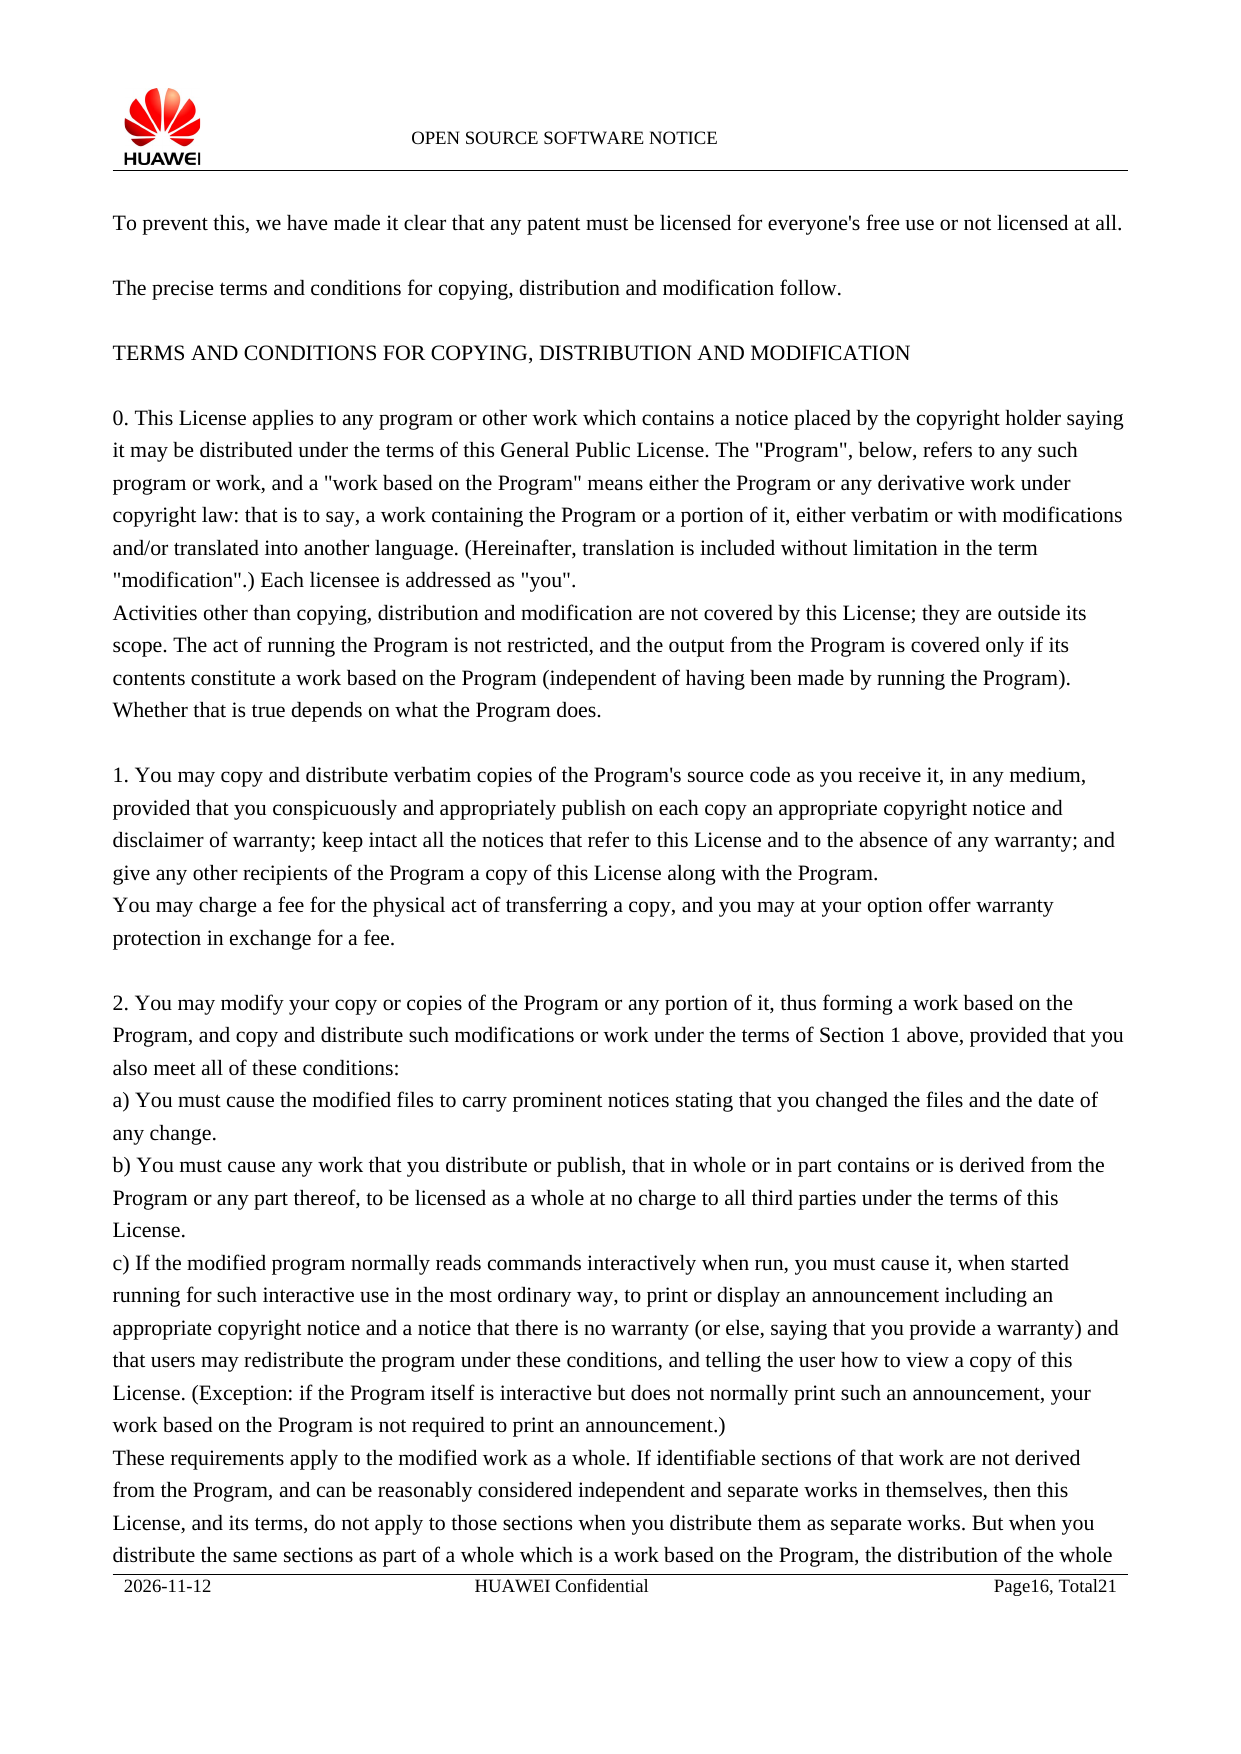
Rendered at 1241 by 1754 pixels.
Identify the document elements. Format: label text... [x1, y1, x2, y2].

picture [124, 88, 201, 165]
